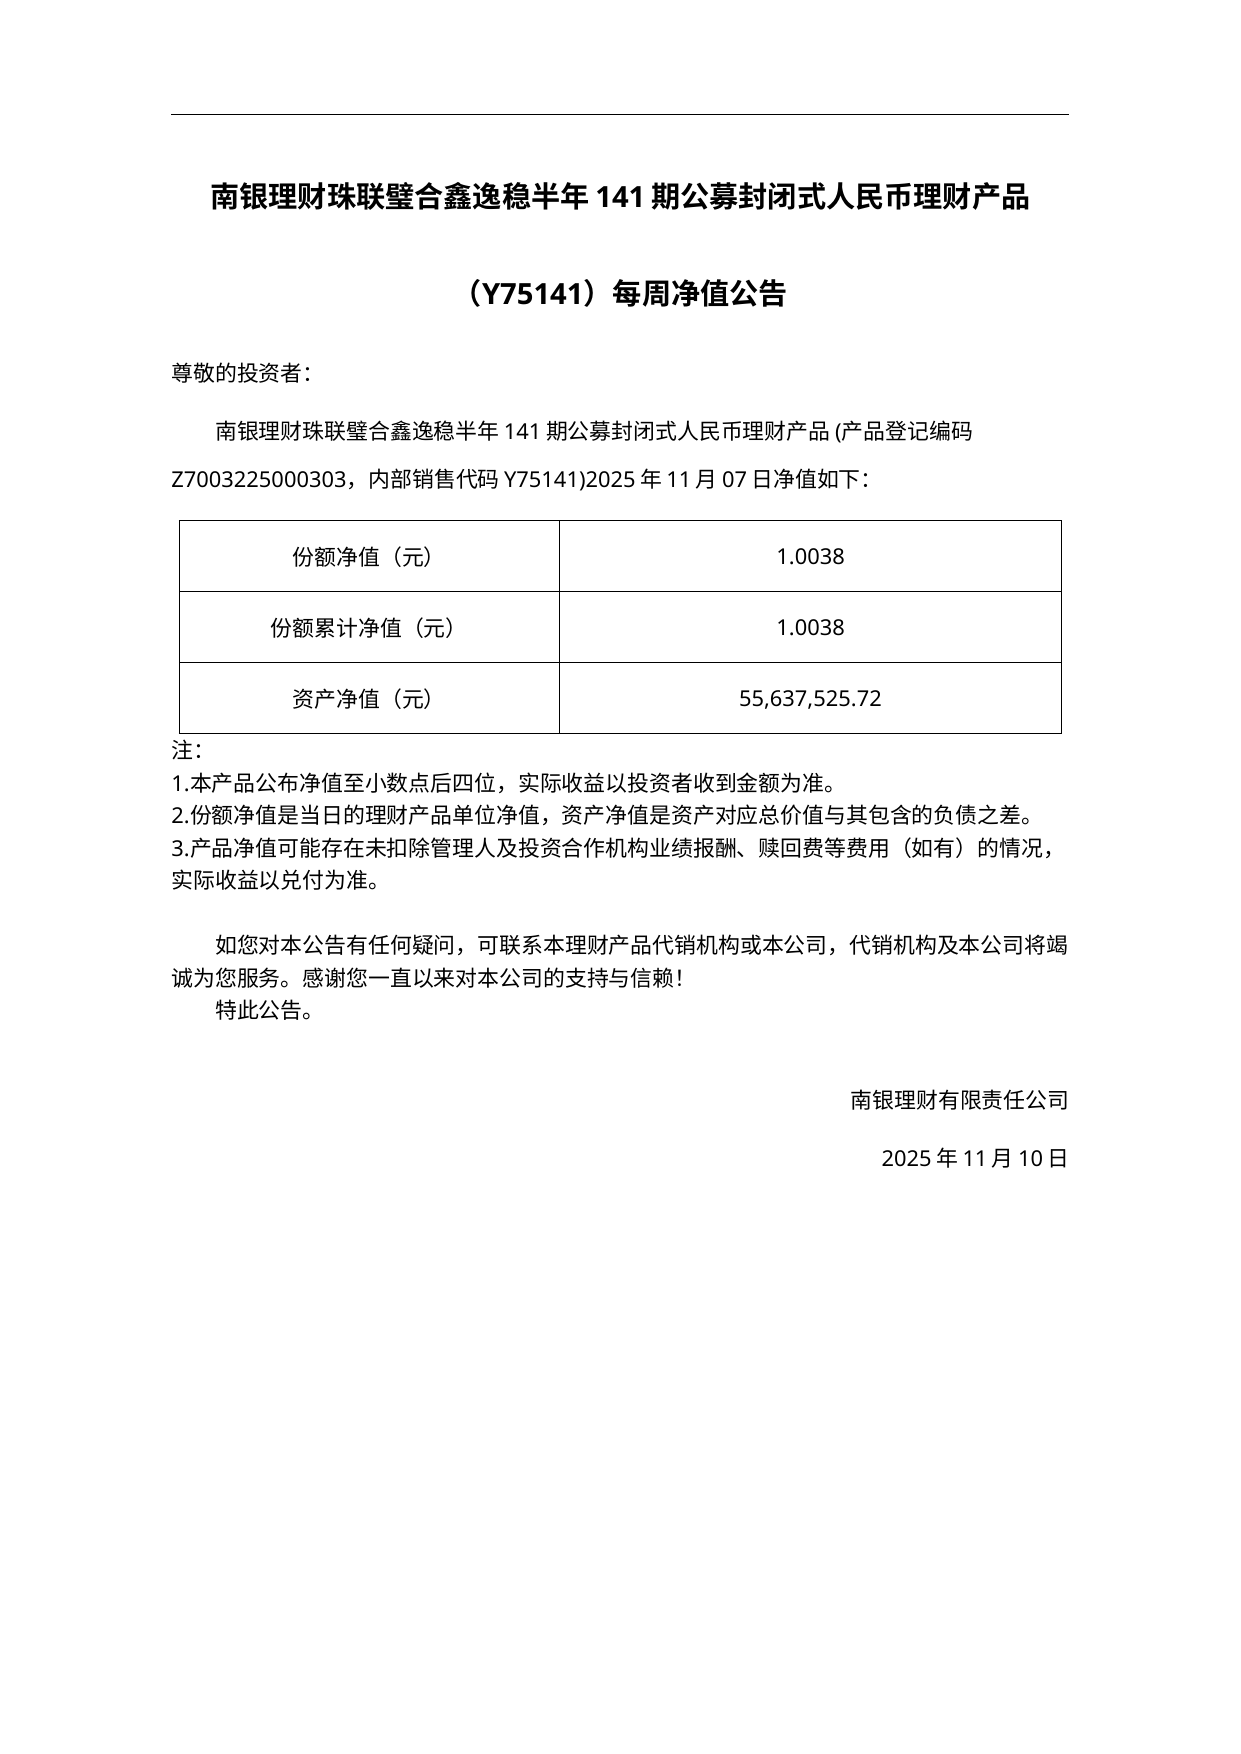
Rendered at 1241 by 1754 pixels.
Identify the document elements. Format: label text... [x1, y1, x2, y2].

text 如您对本公告有任何疑问，可联系本理财产品代销机构或本公司，代销机构及本公司将竭诚为您服务。感谢您一直以来对本公司的支持与信赖！ [171, 928, 1069, 993]
table_cell 份额累计净值（元） [180, 592, 559, 662]
text 尊敬的投资者： [171, 355, 1069, 388]
text 1.本产品公布净值至小数点后四位，实际收益以投资者收到金额为准。 [171, 765, 1069, 798]
text 注： [171, 733, 1069, 765]
table_header 1.0038 [560, 521, 1061, 591]
text 南银理财珠联璧合鑫逸稳半年141期公募封闭式人民币理财产品 (产品登记编码Z7003225000303，内部销售代码Y75141)2025年11月07日净值如下： [171, 413, 1069, 494]
table_cell 55,637,525.72 [560, 663, 1061, 733]
table_cell 资产净值（元） [180, 663, 559, 733]
text 特此公告。 [171, 993, 1069, 1025]
text 南银理财珠联璧合鑫逸稳半年141期公募封闭式人民币理财产品（Y75141）每周净值公告 [171, 162, 1069, 324]
text 2.份额净值是当日的理财产品单位净值，资产净值是资产对应总价值与其包含的负债之差。 [171, 798, 1069, 830]
text 3.产品净值可能存在未扣除管理人及投资合作机构业绩报酬、赎回费等费用（如有）的情况，实际收益以兑付为准。 [171, 830, 1069, 895]
text 南银理财有限责任公司 [171, 1082, 1069, 1115]
table_cell 1.0038 [560, 592, 1061, 662]
text 2025年11月10日 [171, 1140, 1069, 1173]
table_header 份额净值（元） [180, 521, 559, 591]
